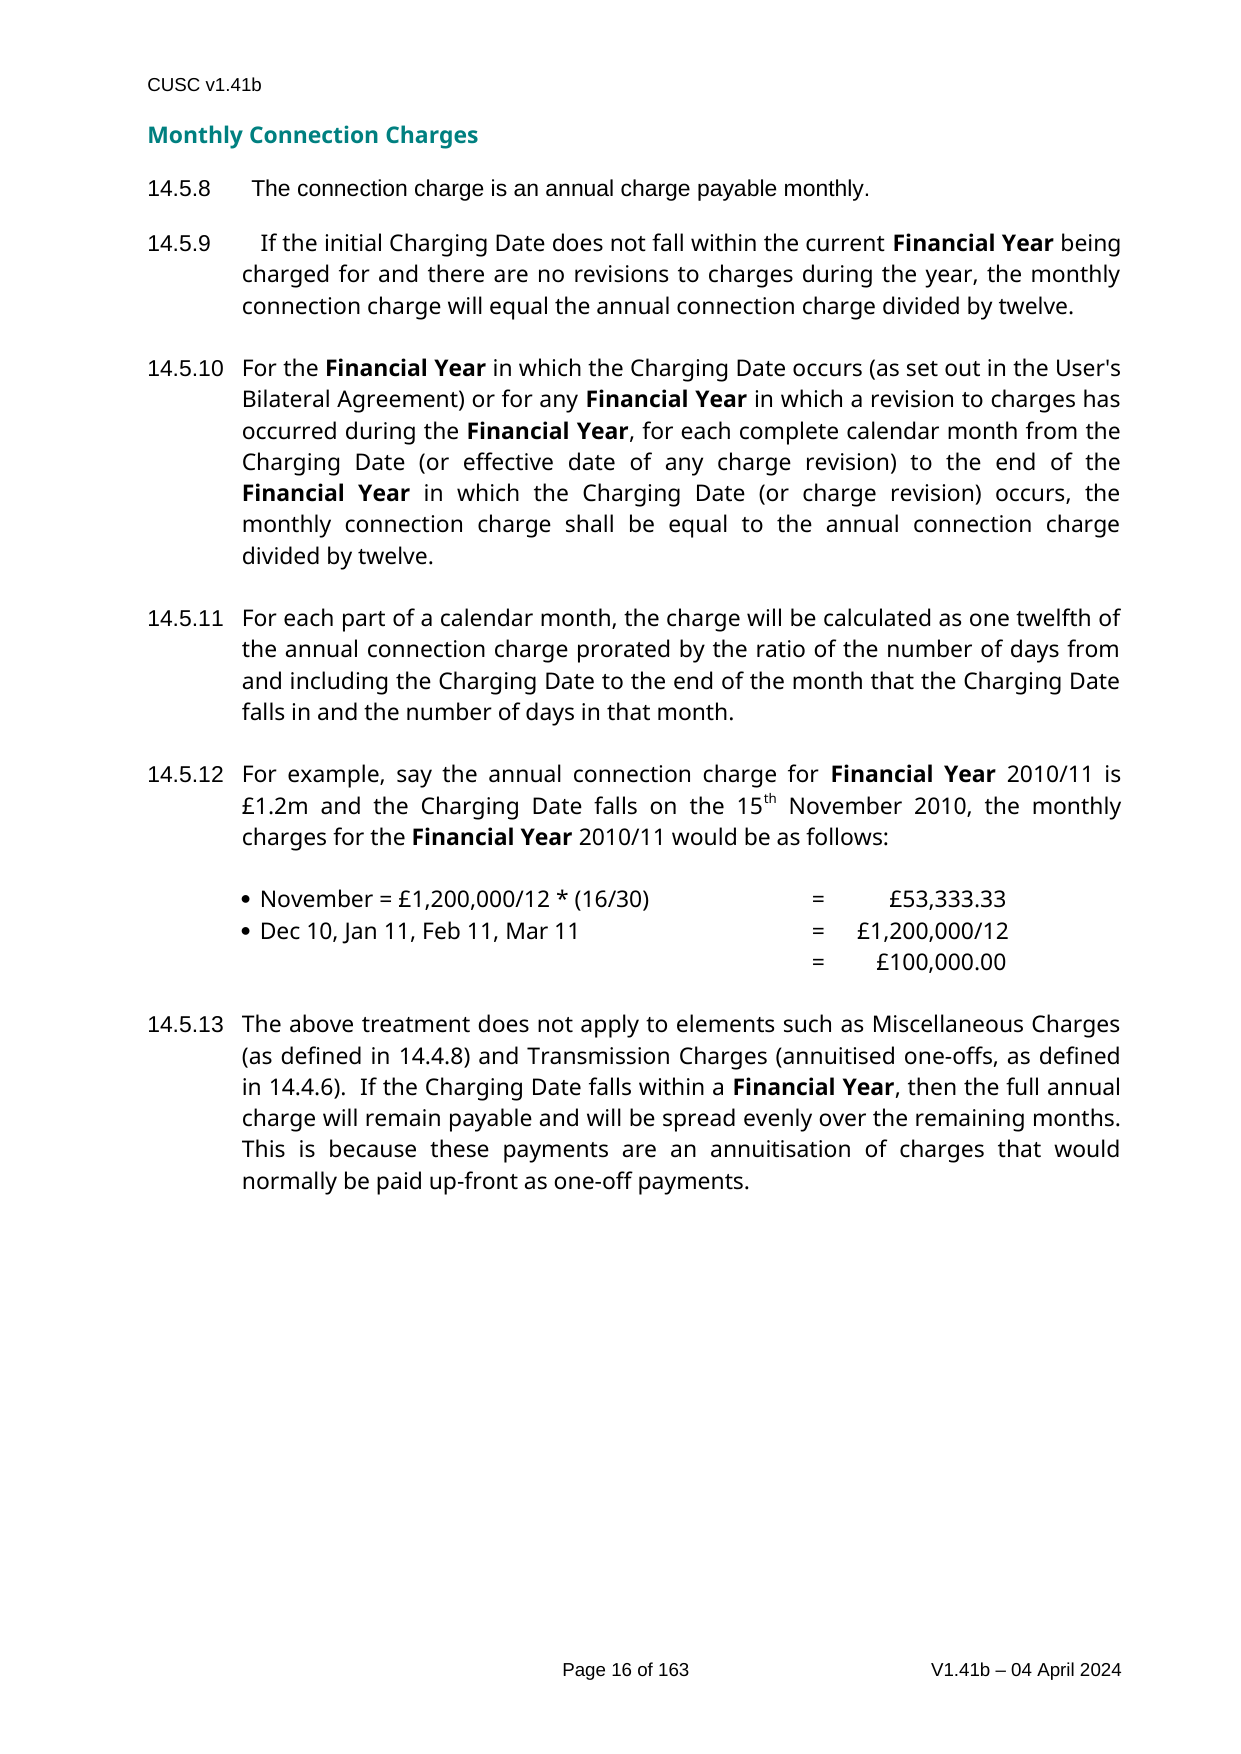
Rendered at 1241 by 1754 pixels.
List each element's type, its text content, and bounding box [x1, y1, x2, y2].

text = £100,000.00 [222, 946, 1121, 977]
list Dec 10, Jan 11, Feb 11, Mar 11 = £1,200,000/12 [242, 915, 1121, 946]
list For example, say the annual connection charge for Financial Year 2010/11 is £1.2m and the Charging Date falls on the 15th November 2010, the monthly charges for the Financial Year 2010/11 would be as follows: [147, 758, 1121, 852]
subtitle Monthly Connection Charges [147, 119, 1121, 150]
list The above treatment does not apply to elements such as Miscellaneous Charges (as defined in 14.4.8) and Transmission Charges (annuitised one-offs, as defined in 14.4.6). If the Charging Date falls within a Financial Year, then the full annual charge will remain payable and will be spread evenly over the remaining months. This is because these payments are an annuitisation of charges that would normally be paid up-front as one-off payments. [147, 1008, 1121, 1196]
list For each part of a calendar month, the charge will be calculated as one twelfth of the annual connection charge prorated by the ratio of the number of days from and including the Charging Date to the end of the month that the Charging Date falls in and the number of days in that month. [147, 602, 1121, 727]
list If the initial Charging Date does not fall within the current Financial Year being charged for and there are no revisions to charges during the year, the monthly connection charge will equal the annual connection charge divided by twelve. [147, 227, 1121, 321]
list For the Financial Year in which the Charging Date occurs (as set out in the User's Bilateral Agreement) or for any Financial Year in which a revision to charges has occurred during the Financial Year, for each complete calendar month from the Charging Date (or effective date of any charge revision) to the end of the Financial Year in which the Charging Date (or charge revision) occurs, the monthly connection charge shall be equal to the annual connection charge divided by twelve. [147, 352, 1121, 571]
list The connection charge is an annual charge payable monthly. [147, 175, 1121, 202]
list November = £1,200,000/12 * (16/30) = £53,333.33 [242, 883, 1121, 915]
